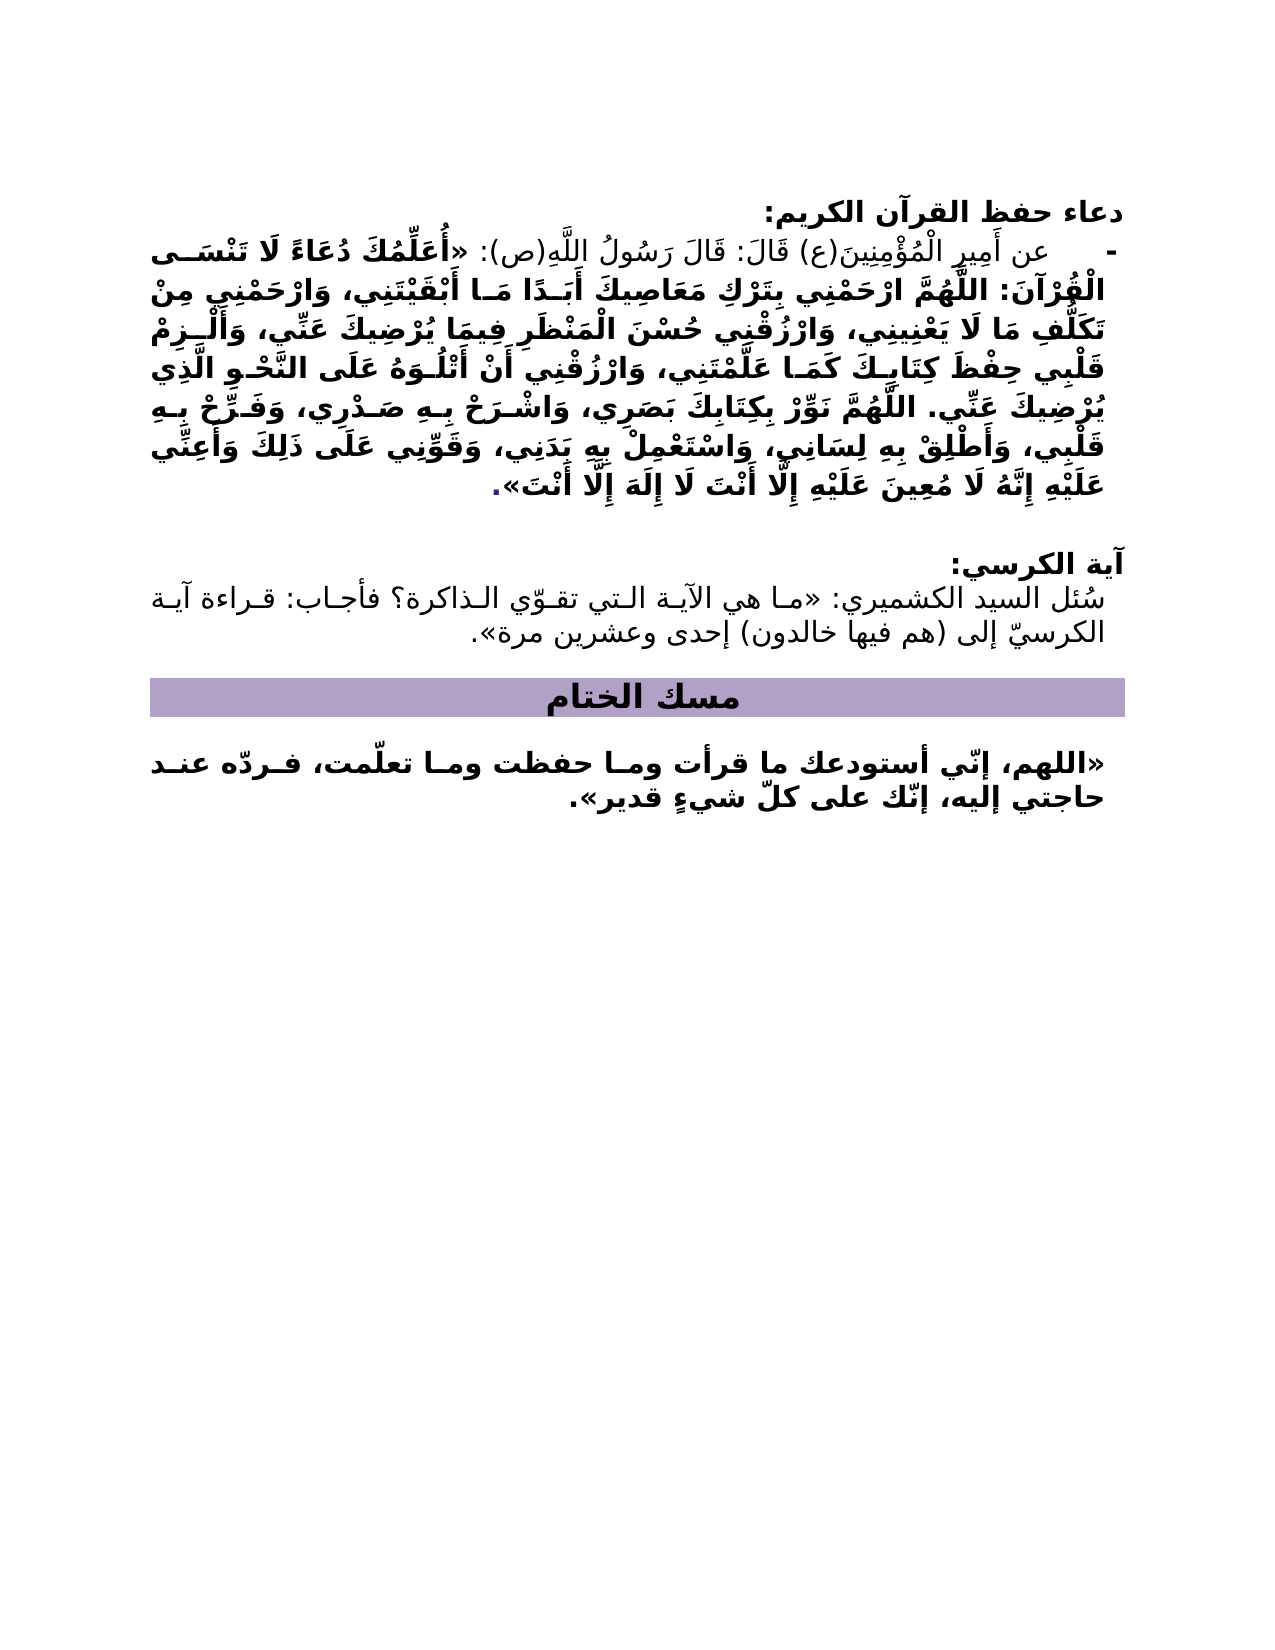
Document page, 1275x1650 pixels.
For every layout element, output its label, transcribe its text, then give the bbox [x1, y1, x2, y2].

list عن أَمِيرِ الْمُؤْمِنِينَ(ع) قَالَ: قَالَ رَسُولُ اللَّهِ(ص)‏: «أُعَلِّمُكَ دُعَاءً لَا تَنْسَى الْقُرْآنَ: اللَّهُمَّ ارْحَمْنِي بِتَرْكِ‏ مَعَاصِيكَ‏ أَبَدًا مَا أَبْقَيْتَنِي، وَارْحَمْنِي مِنْ تَكَلُّفِ مَا لَا يَعْنِينِي، وَارْزُقْنِي حُسْنَ الْمَنْظَرِ فِيمَا يُرْضِيكَ عَنِّي، وَأَلْزِمْ قَلْبِي حِفْظَ كِتَابِكَ كَمَا عَلَّمْتَنِي، وَارْزُقْنِي أَنْ أَتْلُوَهُ عَلَى النَّحْوِ الَّذِي يُرْضِيكَ عَنِّي. اللَّهُمَّ نَوِّرْ بِكِتَابِكَ بَصَرِي، وَاشْرَحْ بِهِ صَدْرِي، وَفَرِّحْ بِهِ قَلْبِي، وَأَطْلِقْ بِهِ لِسَانِي، وَاسْتَعْمِلْ بِهِ بَدَنِي، وَقَوِّنِي عَلَى ذَلِكَ وَأَعِنِّي عَلَيْهِ إِنَّهُ لَا مُعِينَ عَلَيْهِ إِلَّا أَنْتَ لَا إِلَهَ إِلَّا أَنْتَ». [150, 234, 1105, 502]
list آية الكرسي: [150, 547, 1124, 581]
list «اللهم، إنّي أستودعك ما قرأت وما حفظت وما تعلّمت، فردّه عند حاجتي إليه، إنّك على كلّ شيءٍ قدير». [150, 746, 1105, 814]
subtitle مسك الختام [150, 678, 1125, 717]
list دعاء حفظ القرآن الكريم: [150, 196, 1124, 229]
list سُئل السيد الكشميري: «ما هي الآية التي تقوّي الذاكرة؟ فأجاب: قراءة آية الكرسيّ إلى (هم فيها خالدون) إحدى وعشرين مرة». [150, 581, 1105, 649]
